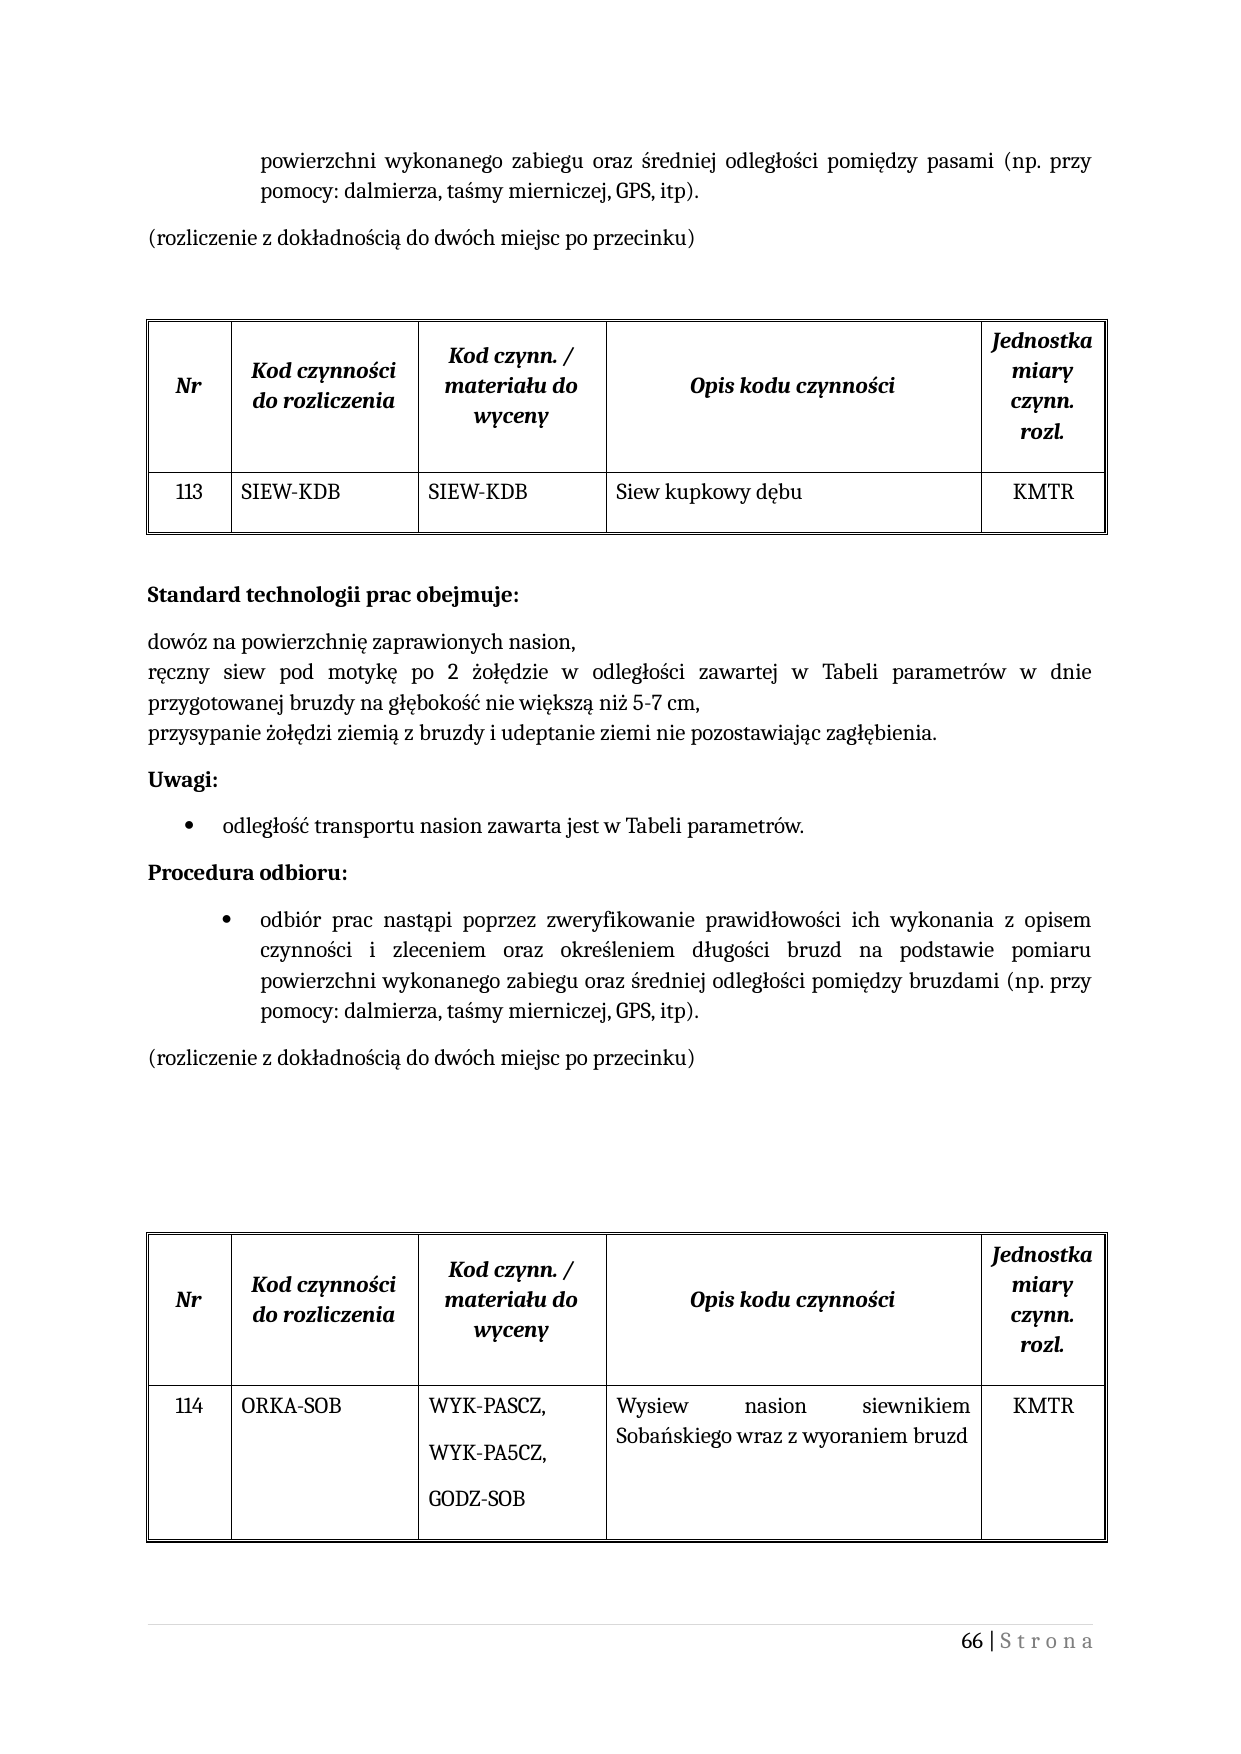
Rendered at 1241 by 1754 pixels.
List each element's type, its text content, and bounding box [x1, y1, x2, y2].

table_header Kod czynn. / materiału do wyceny [419, 322, 606, 472]
table_header Jednostka miary czynn. rozl. [982, 322, 1104, 472]
table_cell KMTR [982, 473, 1104, 532]
list ręczny siew pod motykę po 2 żołędzie w odległości zawartej w Tabeli parametrów w dnie przygotowanej bruzdy na głębokość nie większą niż 5-7 cm, [148, 659, 1093, 716]
table_cell KMTR [982, 1386, 1104, 1539]
table_header Kod czynności do rozliczenia [232, 322, 418, 472]
table_cell Siew kupkowy dębu [607, 473, 981, 532]
table_header Kod czynności do rozliczenia [232, 1235, 418, 1385]
text Uwagi: [148, 766, 1093, 793]
table_cell 113 [149, 473, 231, 532]
text Standard technologii prac obejmuje: [148, 582, 1093, 608]
table_cell Wysiew nasion siewnikiem Sobańskiego wraz z wyoraniem bruzd [607, 1386, 981, 1539]
text (rozliczenie z dokładnością do dwóch miejsc po przecinku) [148, 1044, 1093, 1071]
table_cell SIEW-KDB [419, 473, 606, 532]
table_header Kod czynn. / materiału do wyceny [419, 1235, 606, 1385]
list dowóz na powierzchnię zaprawionych nasion, [148, 629, 1093, 655]
table_cell 114 [149, 1386, 231, 1539]
text (rozliczenie z dokładnością do dwóch miejsc po przecinku) [148, 225, 1093, 251]
table_cell SIEW-KDB [232, 473, 418, 532]
table_header Nr [149, 1235, 231, 1385]
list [223, 148, 1093, 204]
list odległość transportu nasion zawarta jest w Tabeli parametrów. [185, 813, 1093, 839]
table_header Opis kodu czynności [607, 1235, 981, 1385]
list przysypanie żołędzi ziemią z bruzdy i udeptanie ziemi nie pozostawiając zagłębienia. [148, 719, 1093, 746]
table_header Jednostka miary czynn. rozl. [982, 1235, 1104, 1385]
text Procedura odbioru: [148, 860, 1093, 886]
table_cell WYK-PASCZ, WYK-PA5CZ, GODZ-SOB [419, 1386, 606, 1539]
table_header Opis kodu czynności [607, 322, 981, 472]
table_cell ORKA-SOB [232, 1386, 418, 1539]
table_header Nr [149, 322, 231, 472]
list odbiór prac nastąpi poprzez zweryfikowanie prawidłowości ich wykonania z opisem czynności i zleceniem oraz określeniem długości bruzd na podstawie pomiaru powierzchni wykonanego zabiegu oraz średniej odległości pomiędzy bruzdami (np. przy pomocy: dalmierza, taśmy mierniczej, GPS, itp). [223, 907, 1093, 1024]
